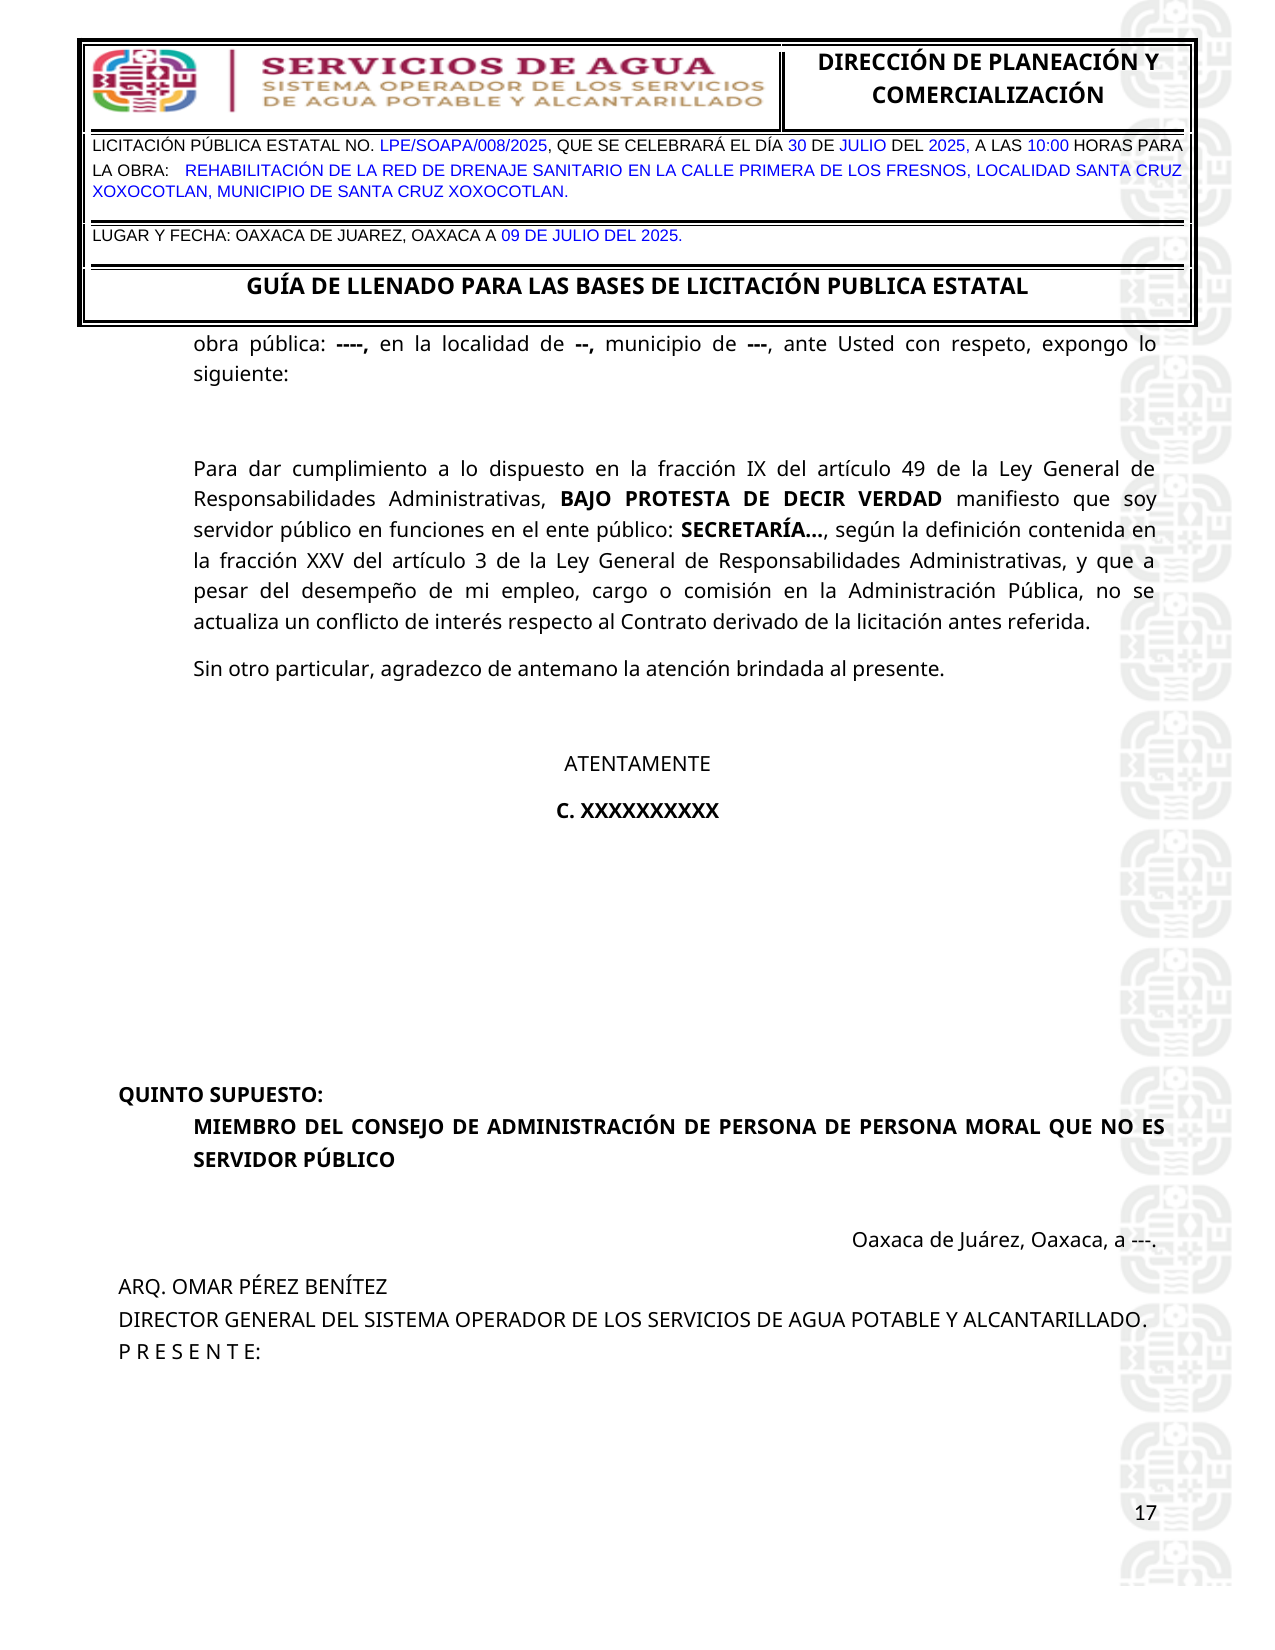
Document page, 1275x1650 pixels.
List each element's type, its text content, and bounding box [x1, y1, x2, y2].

picture [1106, 56, 1114, 67]
picture [1105, 42, 1194, 325]
text Oaxaca de Juárez, Oaxaca, a ---. [118, 1225, 1157, 1253]
text QUINTO SUPUESTO: [118, 1080, 1167, 1108]
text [193, 154, 1157, 220]
text Sin otro particular, agradezco de antemano la atención brindada al presente. [193, 654, 1157, 683]
text ATENTAMENTE [118, 749, 1157, 777]
text ARQ. OMAR PÉREZ BENÍTEZ [118, 1272, 1167, 1301]
picture [88, 46, 773, 123]
text P R E S E N T E: [118, 1337, 1167, 1366]
picture [1105, 0, 1235, 1586]
text DIRECTOR GENERAL DEL SISTEMA OPERADOR DE LOS SERVICIOS DE AGUA POTABLE Y ALCANTARILLADO. [118, 1305, 1167, 1333]
text C. XXXXXXXXXX [118, 796, 1157, 824]
text MIEMBRO DEL CONSEJO DE ADMINISTRACIÓN DE PERSONA DE PERSONA MORAL QUE NO ES SERVIDOR PÚBLICO [193, 1112, 1167, 1173]
text Para dar cumplimiento a lo dispuesto en la fracción IX del artículo 49 de la Ley General de Responsabilidades Administrativas, BAJO PROTESTA DE DECIR VERDAD manifiesto que soy servidor público en funciones en el ente público: SECRETARÍA…, según la definición contenida en la fracción XXV del artículo 3 de la Ley General de Responsabilidades Administrativas, y que a pesar del desempeño de mi empleo, cargo o comisión en la Administración Pública, no se actualiza un conflicto de interés respecto al Contrato derivado de la licitación antes referida. [193, 454, 1157, 635]
